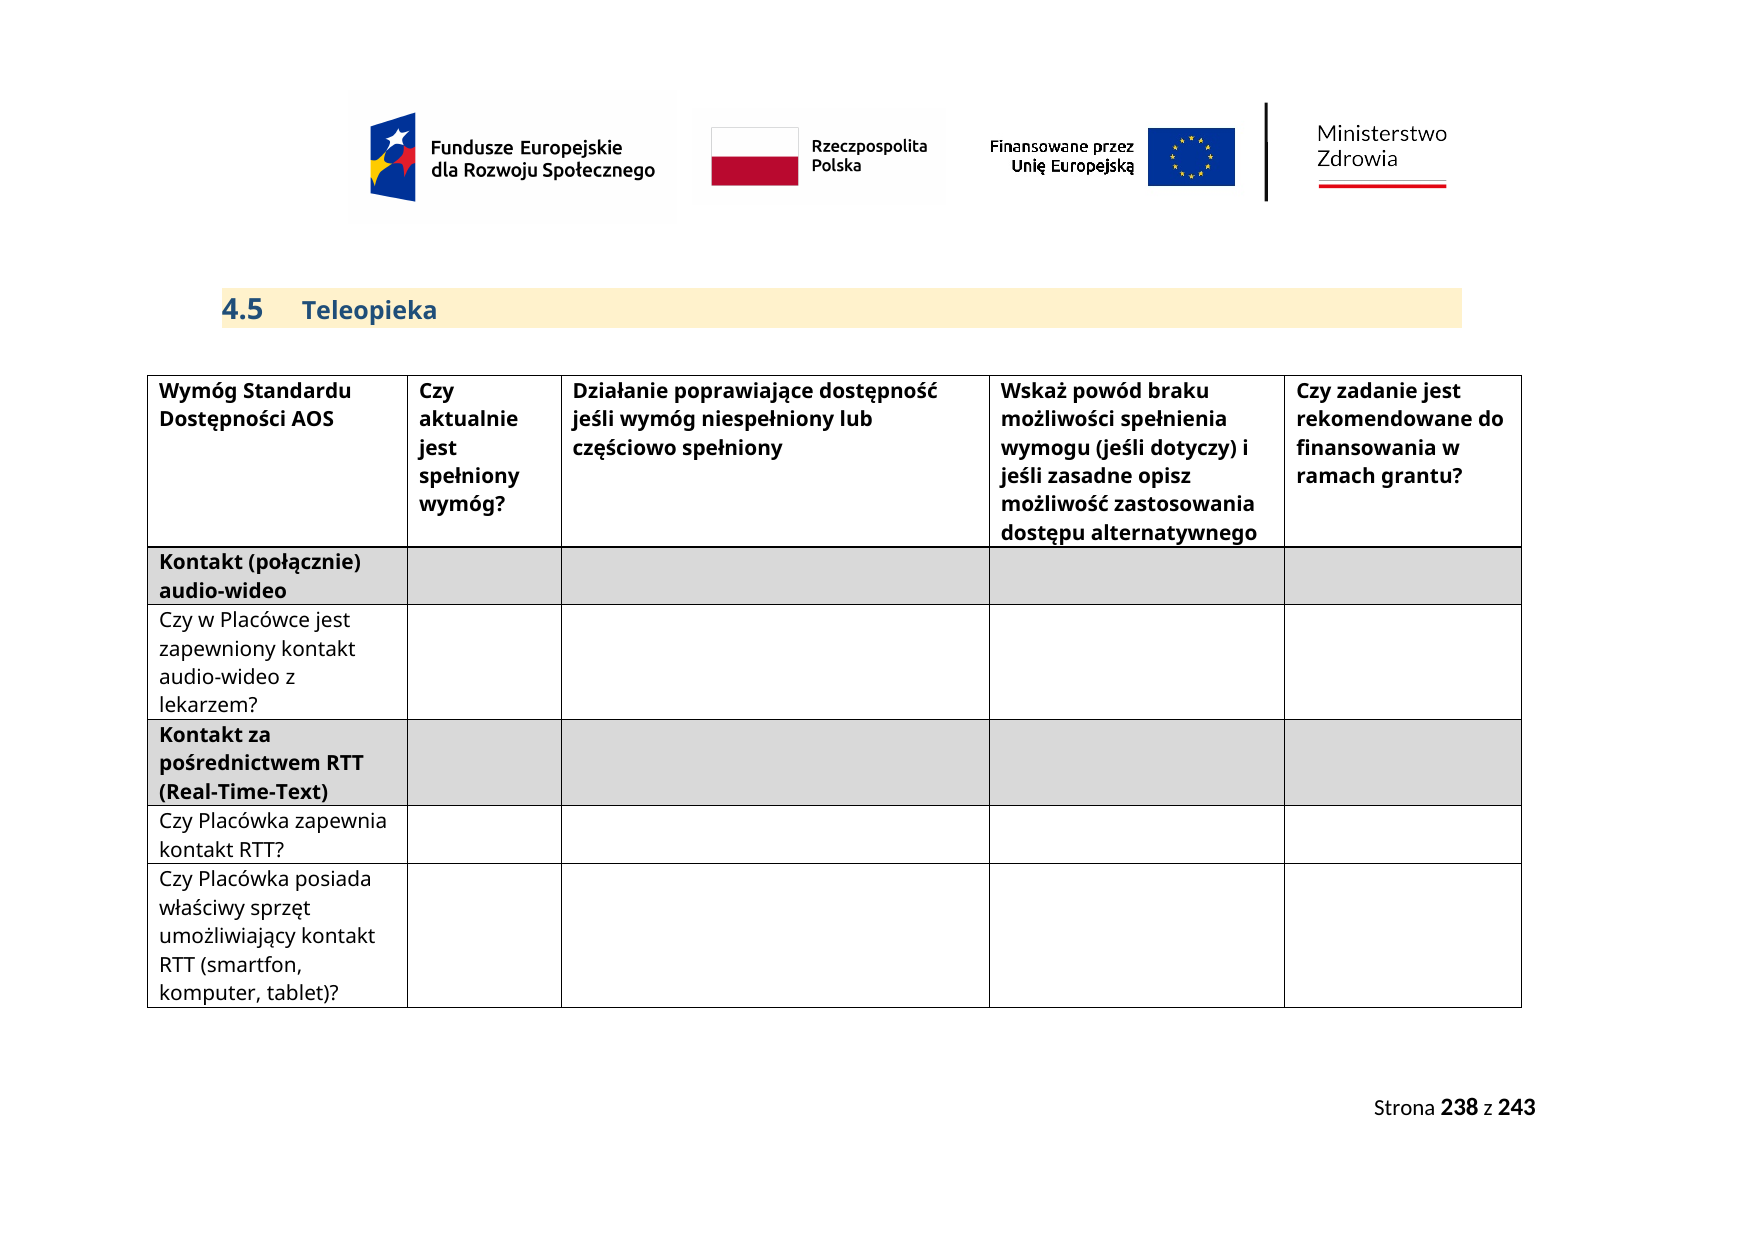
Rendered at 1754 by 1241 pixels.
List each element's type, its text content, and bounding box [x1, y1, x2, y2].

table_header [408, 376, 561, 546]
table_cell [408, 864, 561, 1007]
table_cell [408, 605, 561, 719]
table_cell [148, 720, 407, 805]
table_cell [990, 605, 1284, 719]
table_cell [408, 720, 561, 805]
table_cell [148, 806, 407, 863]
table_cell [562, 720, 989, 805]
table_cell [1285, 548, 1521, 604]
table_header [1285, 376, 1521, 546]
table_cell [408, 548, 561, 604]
picture [692, 108, 946, 205]
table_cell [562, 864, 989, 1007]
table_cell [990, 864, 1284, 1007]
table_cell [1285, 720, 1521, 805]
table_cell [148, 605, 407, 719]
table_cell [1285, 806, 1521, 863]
subtitle Teleopieka [222, 288, 1462, 328]
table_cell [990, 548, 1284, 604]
picture [971, 108, 1254, 205]
picture [1302, 108, 1463, 205]
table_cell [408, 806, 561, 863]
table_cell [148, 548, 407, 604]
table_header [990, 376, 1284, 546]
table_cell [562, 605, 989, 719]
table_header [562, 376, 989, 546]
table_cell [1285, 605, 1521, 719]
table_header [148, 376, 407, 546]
picture [348, 90, 677, 224]
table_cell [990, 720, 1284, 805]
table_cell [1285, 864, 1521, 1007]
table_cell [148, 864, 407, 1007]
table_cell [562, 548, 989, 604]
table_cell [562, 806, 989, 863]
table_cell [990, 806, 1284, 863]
